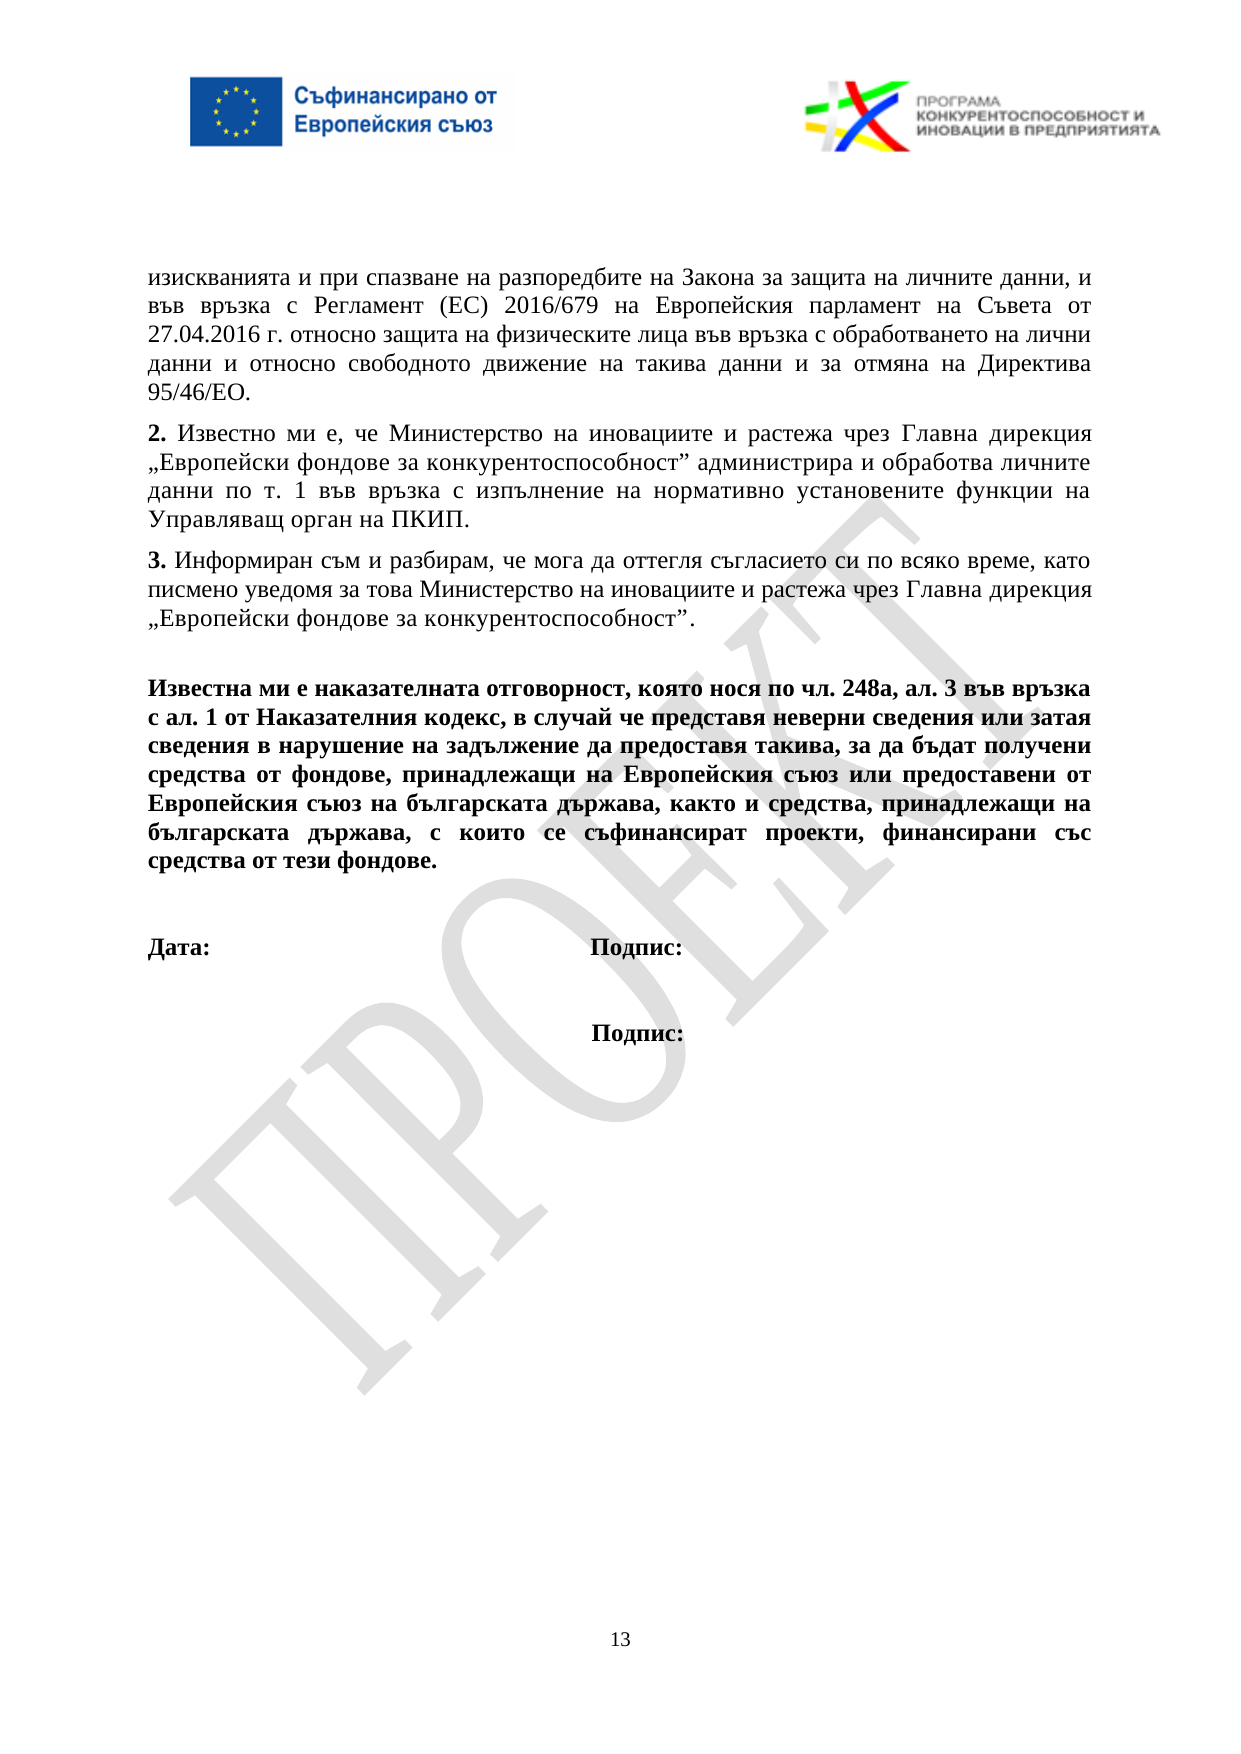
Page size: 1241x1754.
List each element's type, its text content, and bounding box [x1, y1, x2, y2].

text Известна ми е наказателната отговорност, която нося по чл. 248а, ал. 3 във връзка с ал. 1 от Наказателния кодекс, в случай че представя неверни сведения или затая сведения в нарушение на задължение да предоставя такива, за да бъдат получени средства от фондове, принадлежащи на Европейския съюз или предоставени от Европейския съюз на българската държава, както и средства, принадлежащи на българската държава, с които се съфинансират проекти, финансирани със средства от тези фондове. [148, 673, 1092, 874]
text 3. Информиран съм и разбирам, че мога да оттегля съгласието си по всяко време, като писмено уведомя за това Министерство на иновациите и растежа чрез Главна дирекция „Европейски фондове за конкурентоспособност”. [148, 546, 1092, 632]
text Дата: Подпис: [148, 932, 1092, 961]
picture [803, 73, 1164, 161]
text 2. Известно ми е, че Министерство на иновациите и растежа чрез Главна дирекция „Европейски фондове за конкурентоспособност” администрира и обработва личните данни по т. 1 във връзка с изпълнение на нормативно установените функции на Управляващ орган на ПКИП. [148, 418, 1092, 533]
picture [186, 73, 517, 151]
text Подпис: [148, 1018, 1092, 1047]
